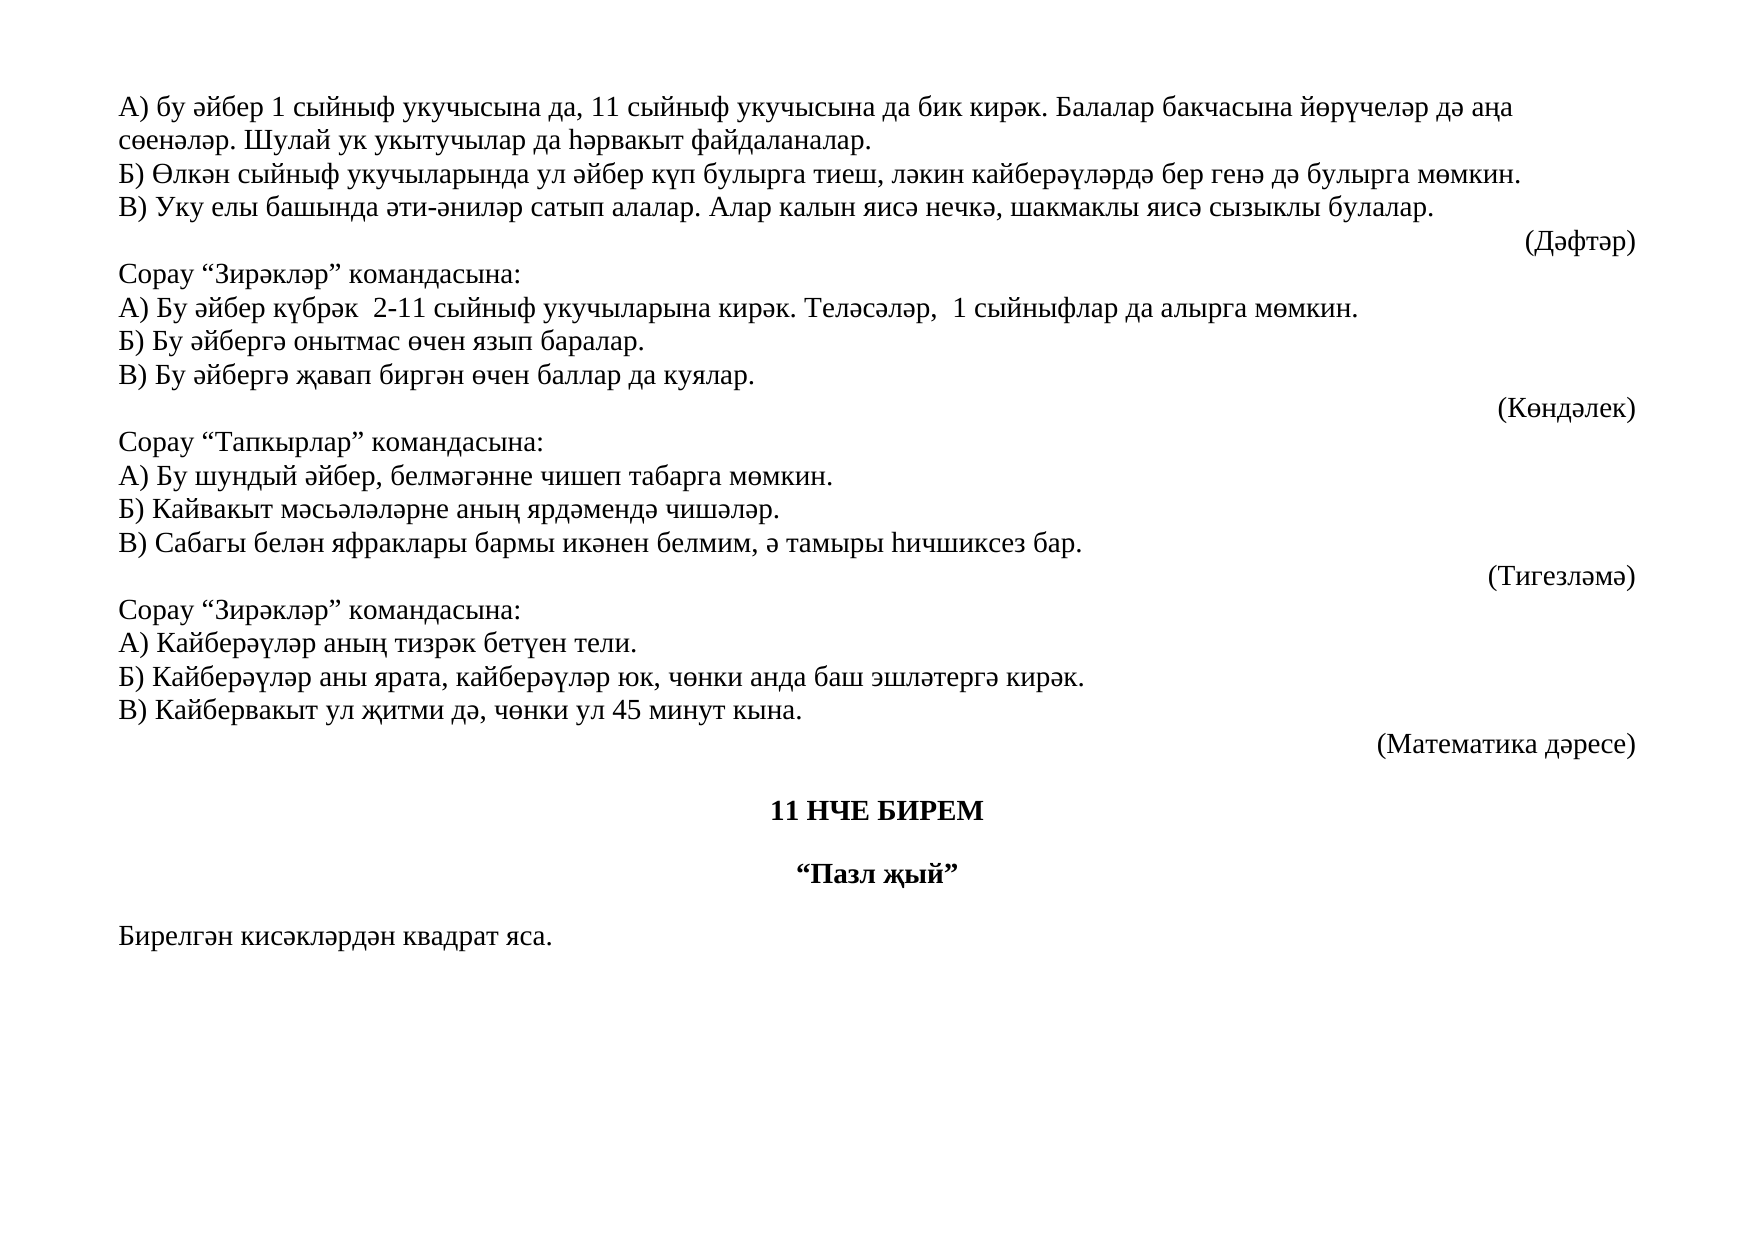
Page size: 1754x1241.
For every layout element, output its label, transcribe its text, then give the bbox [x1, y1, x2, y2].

text А) Кайберәүләр аның тизрәк бетүен тели. [118, 625, 1636, 659]
text (Дәфтәр) [118, 223, 1636, 256]
text Сорау “Зирәкләр” командасына: [118, 592, 1636, 625]
text А) Бу әйбер күбрәк 2-11 сыйныф укучыларына кирәк. Теләсәләр, 1 сыйныфлар да алырга мөмкин. [118, 290, 1636, 323]
text 11 НЧЕ БИРЕМ [118, 793, 1636, 827]
text В) Сабагы белән яфраклары бармы икәнен белмим, ә тамыры һичшиксез бар. [118, 525, 1636, 558]
text Б) Өлкән сыйныф укучыларында ул әйбер күп булырга тиеш, ләкин кайберәүләрдә бер генә дә булырга мөмкин. [118, 156, 1636, 189]
text Сорау “Зирәкләр” командасына: [118, 256, 1636, 290]
text В) Бу әйбергә җавап биргән өчен баллар да куялар. [118, 357, 1636, 391]
text “Пазл җый” [118, 856, 1636, 889]
text (Көндәлек) [118, 391, 1636, 424]
text Б) Кайберәүләр аны ярата, кайберәүләр юк, чөнки анда баш эшләтергә кирәк. [118, 659, 1636, 692]
text А) бу әйбер 1 сыйныф укучысына да, 11 сыйныф укучысына да бик кирәк. Балалар бакчасына йөрүчеләр дә аңа сөенәләр. Шулай ук укытучылар да һәрвакыт файдаланалар. [118, 89, 1636, 156]
text В) Кайбервакыт ул җитми дә, чөнки ул 45 минут кына. [118, 692, 1636, 726]
text Бирелгән кисәкләрдән квадрат яса. [118, 918, 1636, 952]
text (Математика дәресе) [118, 726, 1636, 759]
text А) Бу шундый әйбер, белмәгәнне чишеп табарга мөмкин. [118, 458, 1636, 491]
text (Тигезләмә) [118, 558, 1636, 592]
text Б) Бу әйбергә онытмас өчен язып баралар. [118, 323, 1636, 357]
text В) Уку елы башында әти-әниләр сатып алалар. Алар калын яисә нечкә, шакмаклы яисә сызыклы булалар. [118, 189, 1636, 223]
text Б) Кайвакыт мәсьәләләрне аның ярдәмендә чишәләр. [118, 491, 1636, 525]
text Сорау “Тапкырлар” командасына: [118, 424, 1636, 458]
